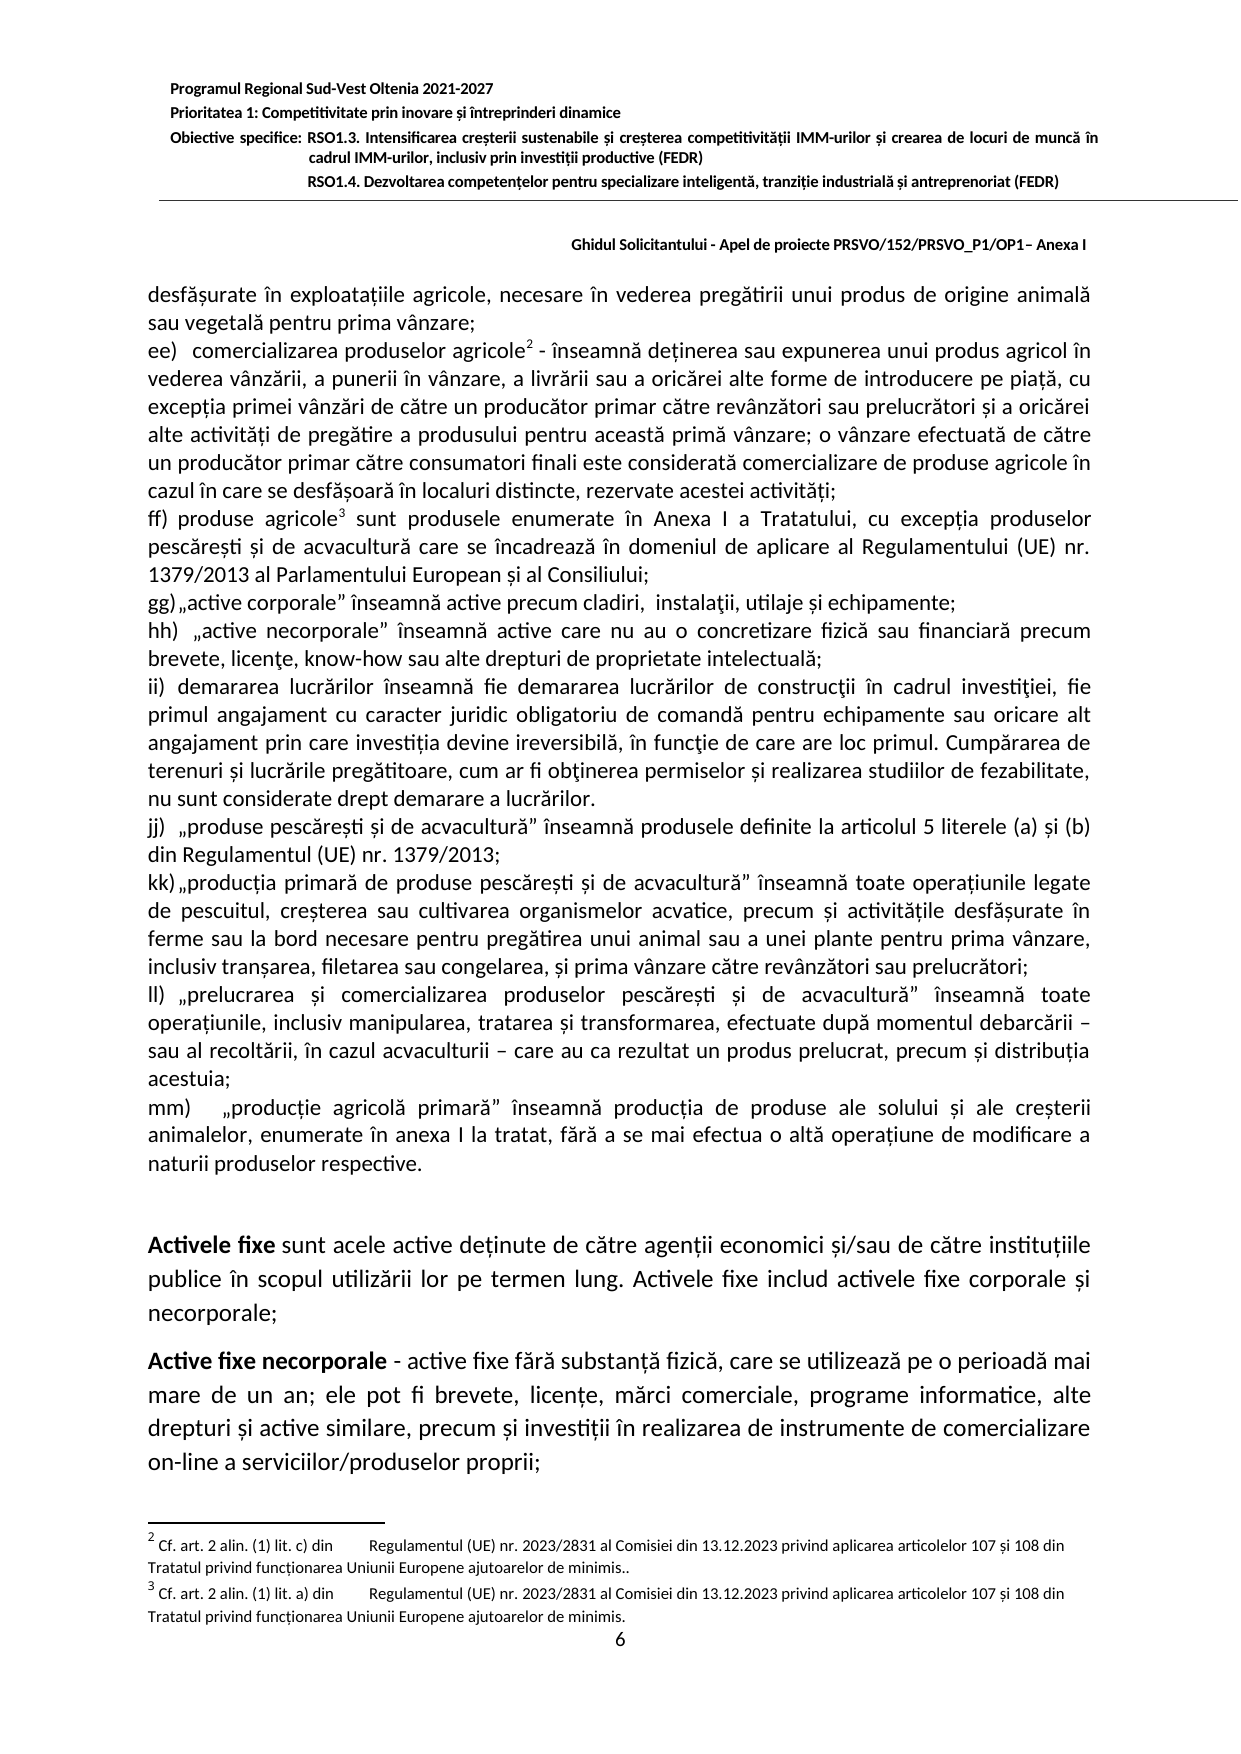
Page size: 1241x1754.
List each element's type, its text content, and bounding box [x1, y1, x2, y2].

text Activele fixe sunt acele active deținute de către agenții economici și/sau de către instituțiile publice în scopul utilizării lor pe termen lung. Activele fixe includ activele fixe corporale și necorporale; [148, 1229, 1092, 1327]
list „active necorporale” înseamnă active care nu au o concretizare fizică sau financiară precum brevete, licenţe, know-how sau alte drepturi de proprietate intelectuală; [148, 616, 1092, 672]
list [148, 280, 1092, 336]
list „prelucrarea și comercializarea produselor pescărești și de acvacultură” înseamnă toate operațiunile, inclusiv manipularea, tratarea și transformarea, efectuate după momentul debarcării – sau al recoltării, în cazul acvaculturii – care au ca rezultat un produs prelucrat, precum și distribuția acestuia; [148, 981, 1092, 1093]
list „producție agricolă primară” înseamnă producția de produse ale solului și ale creșterii animalelor, enumerate în anexa I la tratat, fără a se mai efectua o altă operațiune de modificare a naturii produselor respective. [148, 1093, 1092, 1177]
list demararea lucrărilor înseamnă fie demararea lucrărilor de construcţii în cadrul investiţiei, fie primul angajament cu caracter juridic obligatoriu de comandă pentru echipamente sau oricare alt angajament prin care investiția devine ireversibilă, în funcţie de care are loc primul. Cumpărarea de terenuri și lucrările pregătitoare, cum ar fi obţinerea permiselor și realizarea studiilor de fezabilitate, nu sunt considerate drept demarare a lucrărilor. [148, 672, 1092, 812]
list „producția primară de produse pescărești și de acvacultură” înseamnă toate operațiunile legate de pescuitul, creșterea sau cultivarea organismelor acvatice, precum și activitățile desfășurate în ferme sau la bord necesare pentru pregătirea unui animal sau a unei plante pentru prima vânzare, inclusiv tranșarea, filetarea sau congelarea, și prima vânzare către revânzători sau prelucrători; [148, 868, 1092, 981]
text Active fixe necorporale - active fixe fără substanță fizică, care se utilizează pe o perioadă mai mare de un an; ele pot fi brevete, licențe, mărci comerciale, programe informatice, alte drepturi și active similare, precum și investiții în realizarea de instrumente de comercializare on-line a serviciilor/produselor proprii; [148, 1376, 1092, 1476]
list „active corporale” înseamnă active precum cladiri, instalaţii, utilaje și echipamente; [148, 588, 1092, 616]
list produse agricole sunt produsele enumerate în Anexa I a Tratatului, cu excepția produselor pescărești și de acvacultură care se încadrează în domeniul de aplicare al Regulamentului (UE) nr. 1379/2013 al Parlamentului European și al Consiliului; [148, 504, 1092, 588]
list „produse pescărești și de acvacultură” înseamnă produsele definite la articolul 5 literele (a) și (b) din Regulamentul (UE) nr. 1379/2013; [148, 812, 1092, 868]
list comercializarea produselor agricole - înseamnă deținerea sau expunerea unui produs agricol în vederea vânzării, a punerii în vânzare, a livrării sau a oricărei alte forme de introducere pe piață, cu excepția primei vânzări de către un producător primar către revânzători sau prelucrători și a oricărei alte activități de pregătire a produsului pentru această primă vânzare; o vânzare efectuată de către un producător primar către consumatori finali este considerată comercializare de produse agricole în cazul în care se desfășoară în localuri distincte, rezervate acestei activități; [148, 336, 1092, 504]
